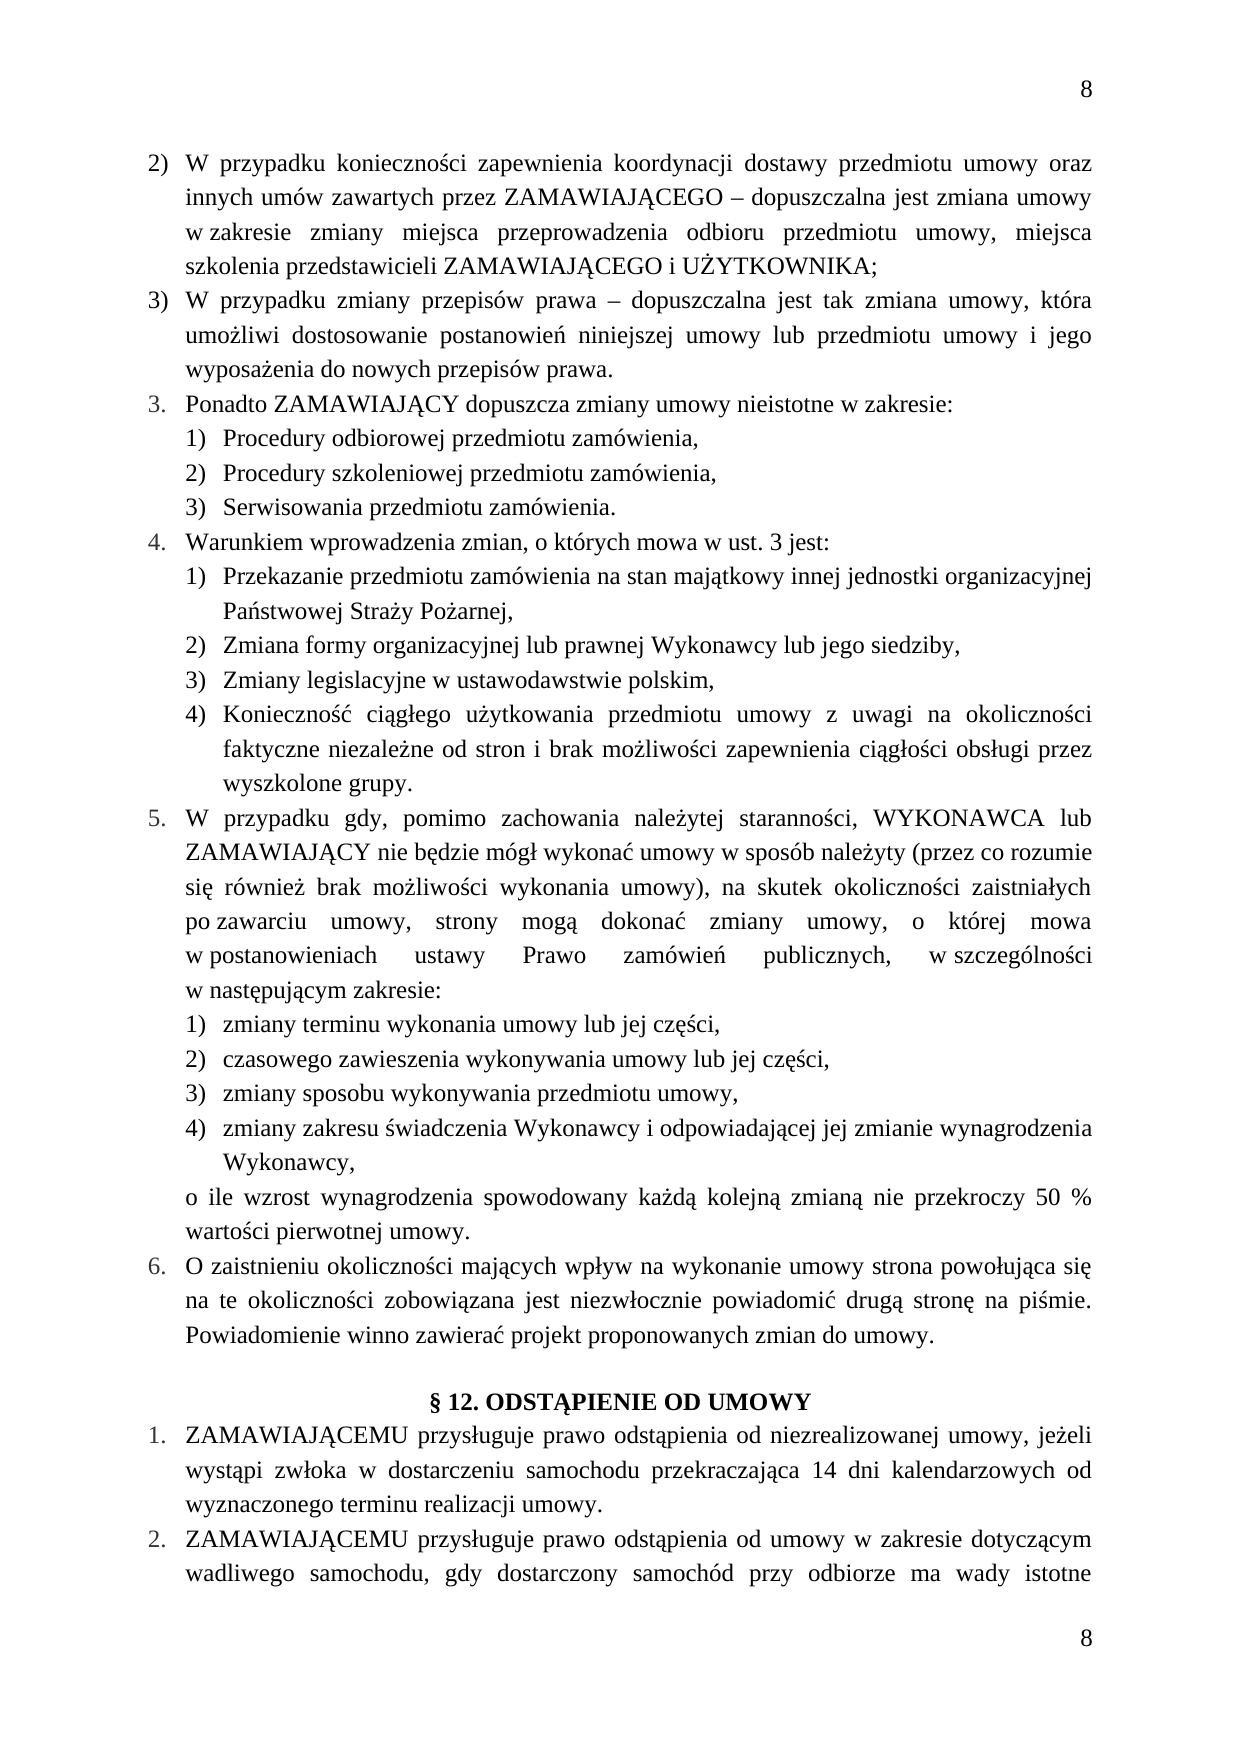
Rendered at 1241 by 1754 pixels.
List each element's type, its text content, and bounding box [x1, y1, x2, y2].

list Konieczność ciągłego użytkowania przedmiotu umowy z uwagi na okoliczności faktyczne niezależne od stron i brak możliwości zapewnienia ciągłości obsługi przez wyszkolone grupy. [185, 699, 1093, 797]
list Zmiana formy organizacyjnej lub prawnej Wykonawcy lub jego siedziby, [185, 630, 1093, 659]
text § 12. ODSTĄPIENIE OD UMOWY [148, 1387, 1093, 1416]
list zmiany sposobu wykonywania przedmiotu umowy, [185, 1078, 1093, 1107]
list zmiany terminu wykonania umowy lub jej części, [185, 1009, 1093, 1038]
list W przypadku gdy, pomimo zachowania należytej staranności, WYKONAWCA lub ZAMAWIAJĄCY nie będzie mógł wykonać umowy w sposób należyty (przez co rozumie się również brak możliwości wykonania umowy), na skutek okoliczności zaistniałych po zawarciu umowy, strony mogą dokonać zmiany umowy, o której mowa w postanowieniach ustawy Prawo zamówień publicznych, w szczególności w następującym zakresie: [148, 803, 1093, 1004]
list Serwisowania przedmiotu zamówienia. [185, 492, 1093, 521]
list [148, 1524, 1093, 1587]
list Procedury szkoleniowej przedmiotu zamówienia, [185, 458, 1093, 487]
list ZAMAWIAJĄCEMU przysługuje prawo odstąpienia od niezrealizowanej umowy, jeżeli wystąpi zwłoka w dostarczeniu samochodu przekraczająca 14 dni kalendarzowych od wyznaczonego terminu realizacji umowy. [148, 1420, 1093, 1518]
text o ile wzrost wynagrodzenia spowodowany każdą kolejną zmianą nie przekroczy 50 % wartości pierwotnej umowy. [185, 1182, 1093, 1245]
list Warunkiem wprowadzenia zmian, o których mowa w ust. 3 jest: [148, 527, 1093, 556]
list Ponadto ZAMAWIAJĄCY dopuszcza zmiany umowy nieistotne w zakresie: [148, 389, 1093, 418]
list O zaistnieniu okoliczności mających wpływ na wykonanie umowy strona powołująca się na te okoliczności zobowiązana jest niezwłocznie powiadomić drugą stronę na piśmie. Powiadomienie winno zawierać projekt proponowanych zmian do umowy. [148, 1251, 1093, 1349]
list Procedury odbiorowej przedmiotu zamówienia, [185, 423, 1093, 452]
list W przypadku zmiany przepisów prawa – dopuszczalna jest tak zmiana umowy, która umożliwi dostosowanie postanowień niniejszej umowy lub przedmiotu umowy i jego wyposażenia do nowych przepisów prawa. [148, 286, 1093, 383]
list Zmiany legislacyjne w ustawodawstwie polskim, [185, 665, 1093, 693]
list Przekazanie przedmiotu zamówienia na stan majątkowy innej jednostki organizacyjnej Państwowej Straży Pożarnej, [185, 561, 1093, 624]
list W przypadku konieczności zapewnienia koordynacji dostawy przedmiotu umowy oraz innych umów zawartych przez ZAMAWIAJĄCEGO – dopuszczalna jest zmiana umowy w zakresie zmiany miejsca przeprowadzenia odbioru przedmiotu umowy, miejsca szkolenia przedstawicieli ZAMAWIAJĄCEGO i UŻYTKOWNIKA; [148, 148, 1093, 280]
list zmiany zakresu świadczenia Wykonawcy i odpowiadającej jej zmianie wynagrodzenia Wykonawcy, [185, 1113, 1093, 1176]
list czasowego zawieszenia wykonywania umowy lub jej części, [185, 1044, 1093, 1073]
